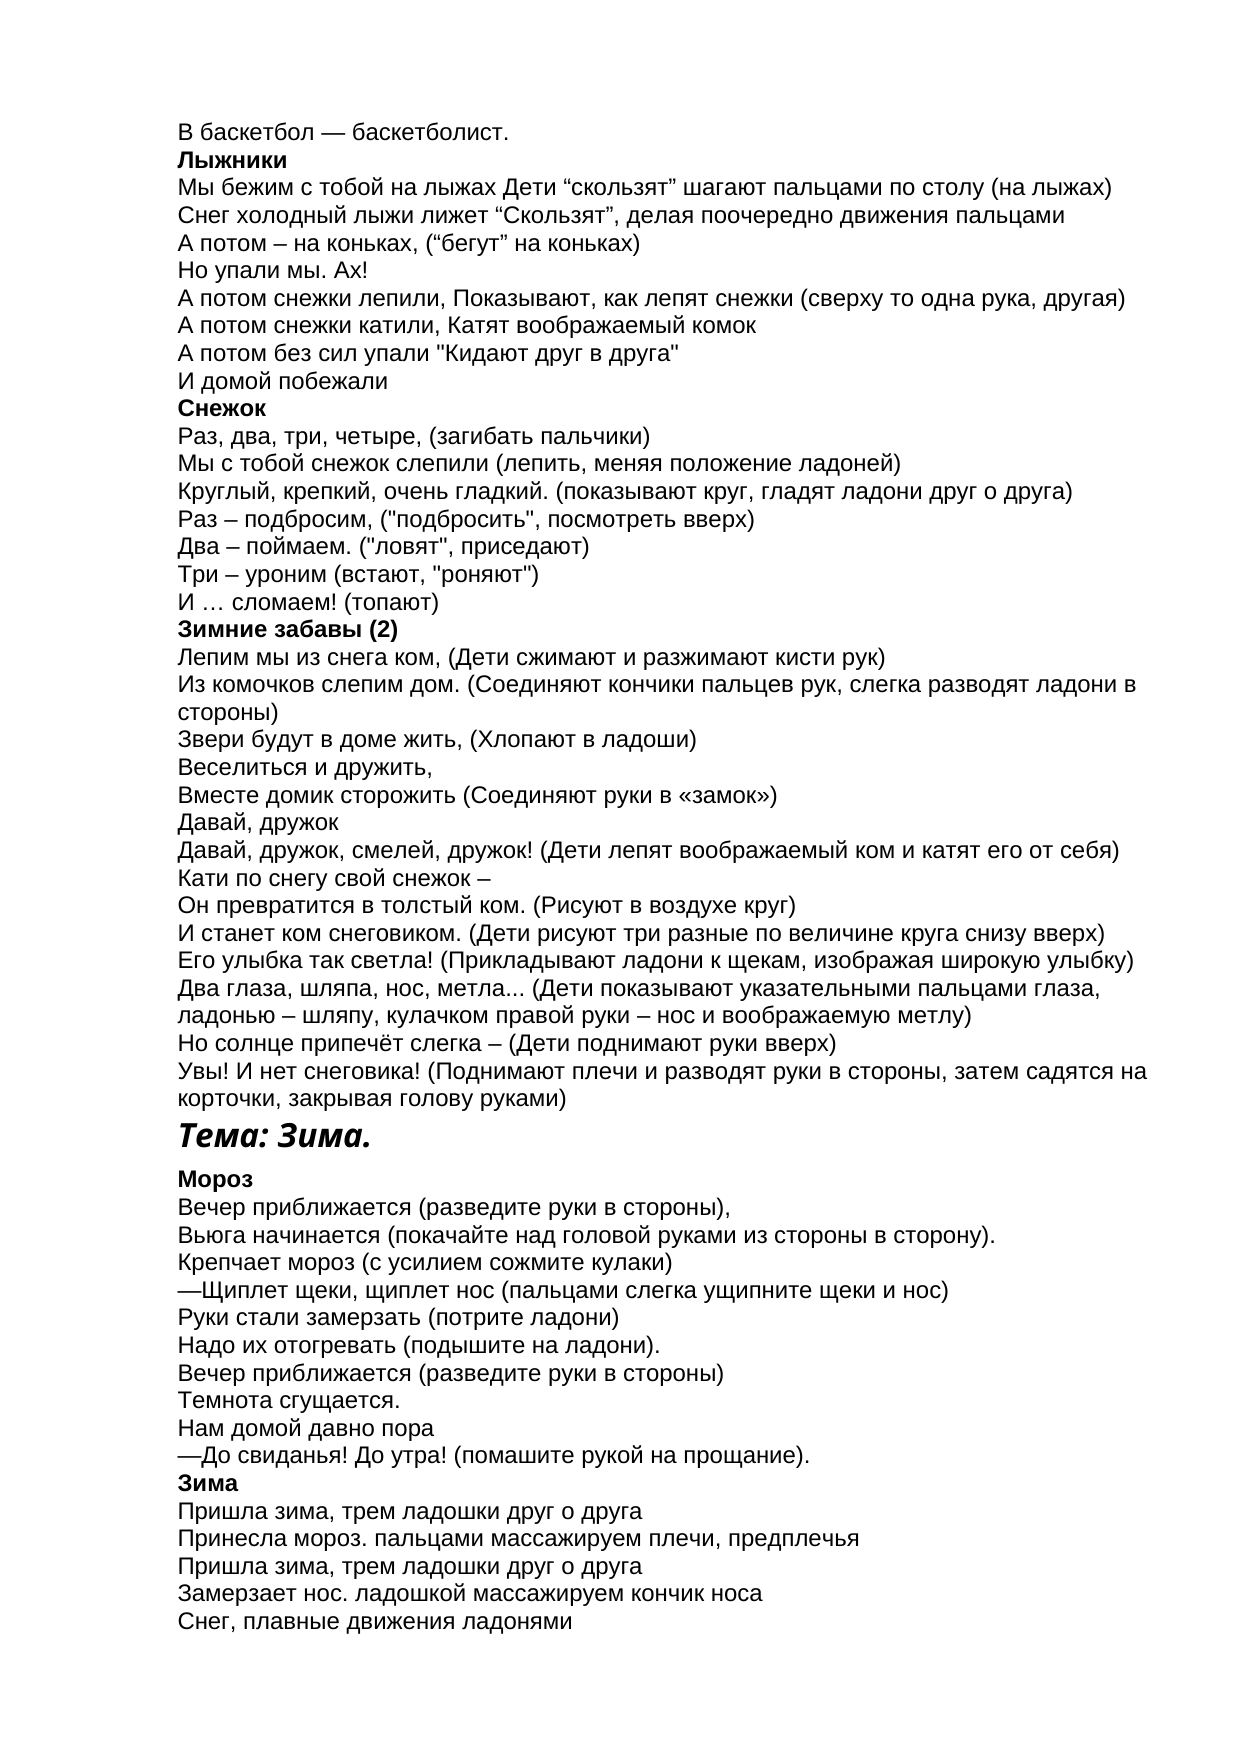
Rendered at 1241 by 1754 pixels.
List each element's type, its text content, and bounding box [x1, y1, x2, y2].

text Тема: Зима. [177, 1112, 1152, 1157]
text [177, 118, 1152, 1112]
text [177, 1165, 1152, 1634]
